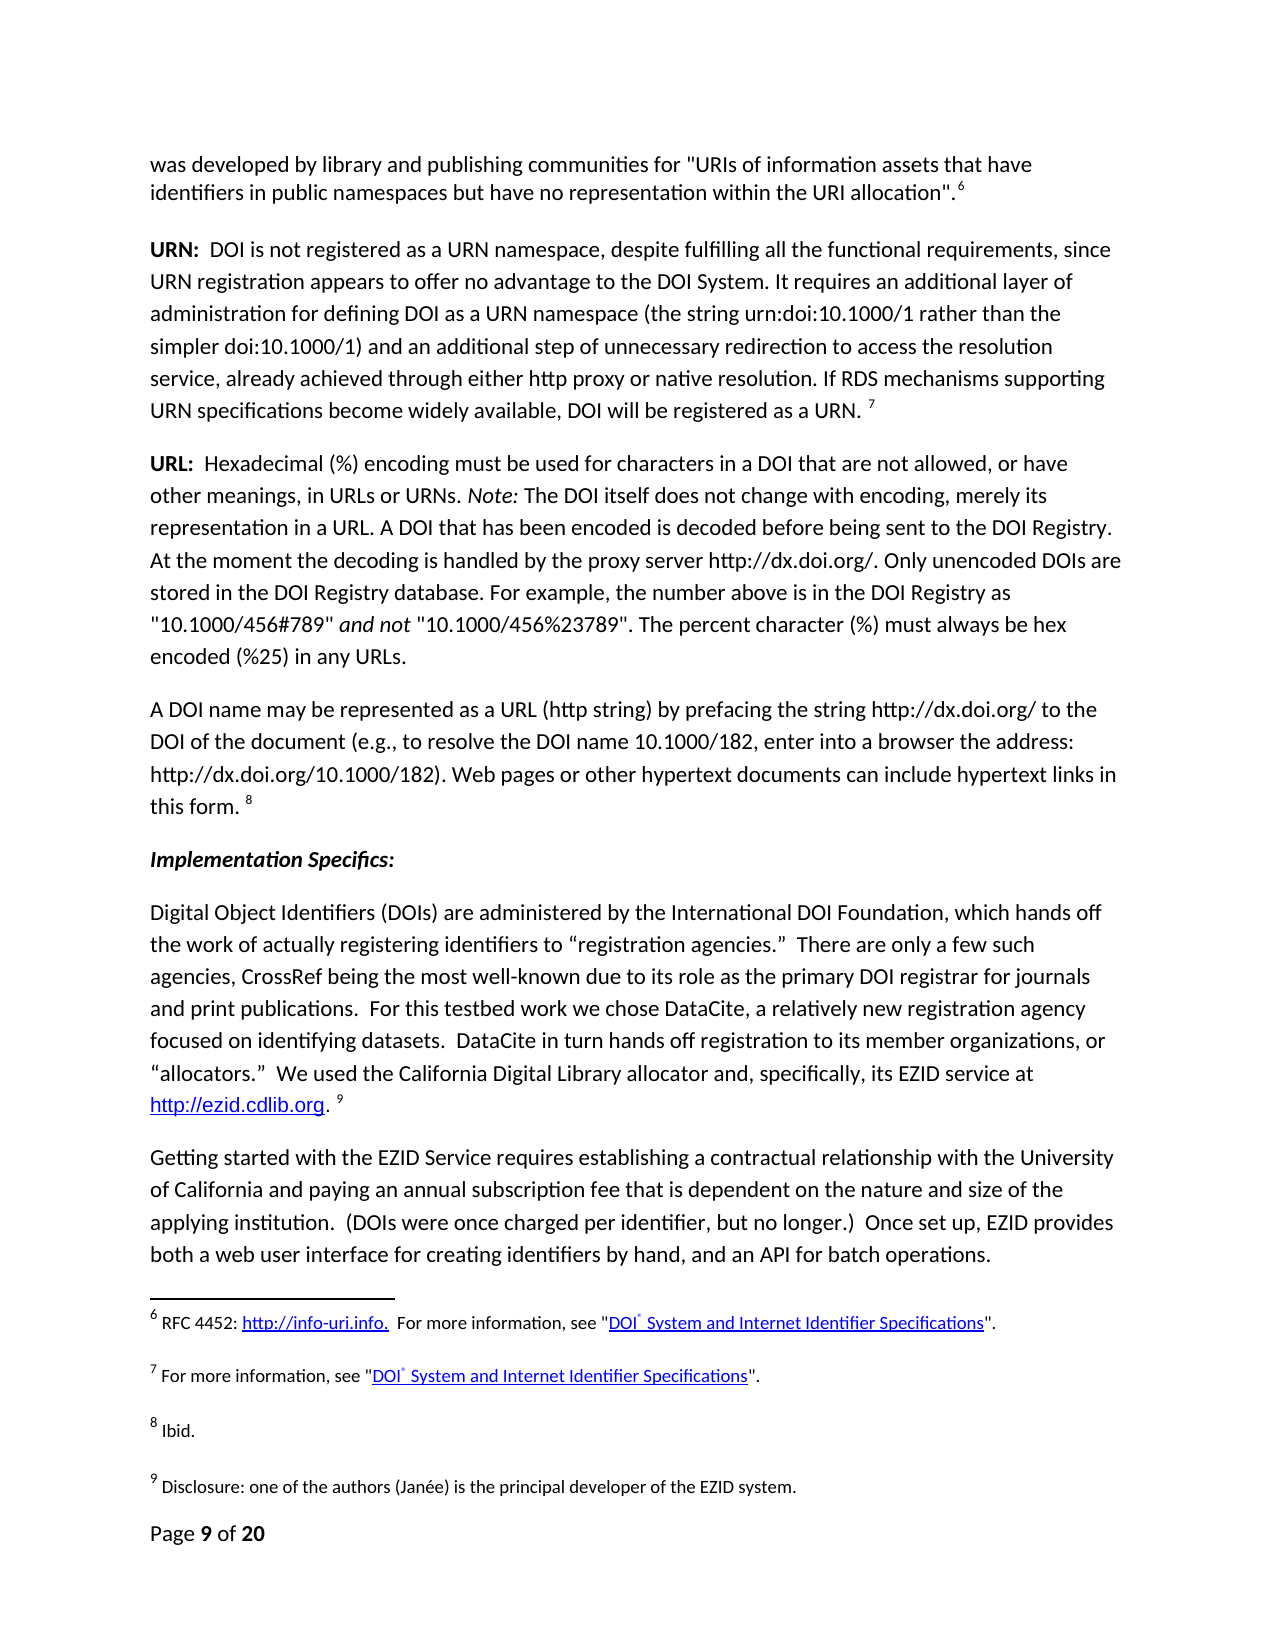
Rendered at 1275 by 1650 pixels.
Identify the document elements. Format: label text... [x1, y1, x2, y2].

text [150, 150, 1125, 206]
text Getting started with the EZID Service requires establishing a contractual relationship with the University of California and paying an annual subscription fee that is dependent on the nature and size of the applying institution. (DOIs were once charged per identifier, but no longer.) Once set up, EZID provides both a web user interface for creating identifiers by hand, and an API for batch operations. [150, 1143, 1125, 1268]
text Digital Object Identifiers (DOIs) are administered by the International DOI Foundation, which hands off the work of actually registering identifiers to “registration agencies.” There are only a few such agencies, CrossRef being the most well-known due to its role as the primary DOI registrar for journals and print publications. For this testbed work we chose DataCite, a relatively new registration agency focused on identifying datasets. DataCite in turn hands off registration to its member organizations, or “allocators.” We used the California Digital Library allocator and, specifically, its EZID service at http://ezid.cdlib.org. [150, 898, 1125, 1118]
text A DOI name may be represented as a URL (http string) by prefacing the string http://dx.doi.org/ to the DOI of the document (e.g., to resolve the DOI name 10.1000/182, enter into a browser the address: http://dx.doi.org/10.1000/182). Web pages or other hypertext documents can include hypertext links in this form. [150, 695, 1125, 820]
text URN: DOI is not registered as a URN namespace, despite fulfilling all the functional requirements, since URN registration appears to offer no advantage to the DOI System. It requires an additional layer of administration for defining DOI as a URN namespace (the string urn:doi:10.1000/1 rather than the simpler doi:10.1000/1) and an additional step of unnecessary redirection to access the resolution service, already achieved through either http proxy or native resolution. If RDS mechanisms supporting URN specifications become widely available, DOI will be registered as a URN. [150, 235, 1125, 424]
text URL: Hexadecimal (%) encoding must be used for characters in a DOI that are not allowed, or have other meanings, in URLs or URNs. Note: The DOI itself does not change with encoding, merely its representation in a URL. A DOI that has been encoded is decoded before being sent to the DOI Registry. At the moment the decoding is handled by the proxy server http://dx.doi.org/. Only unencoded DOIs are stored in the DOI Registry database. For example, the number above is in the DOI Registry as "10.1000/456#789" and not "10.1000/456%23789". The percent character (%) must always be hex encoded (%25) in any URLs. [150, 449, 1125, 670]
text Implementation Specifics: [150, 845, 1125, 873]
